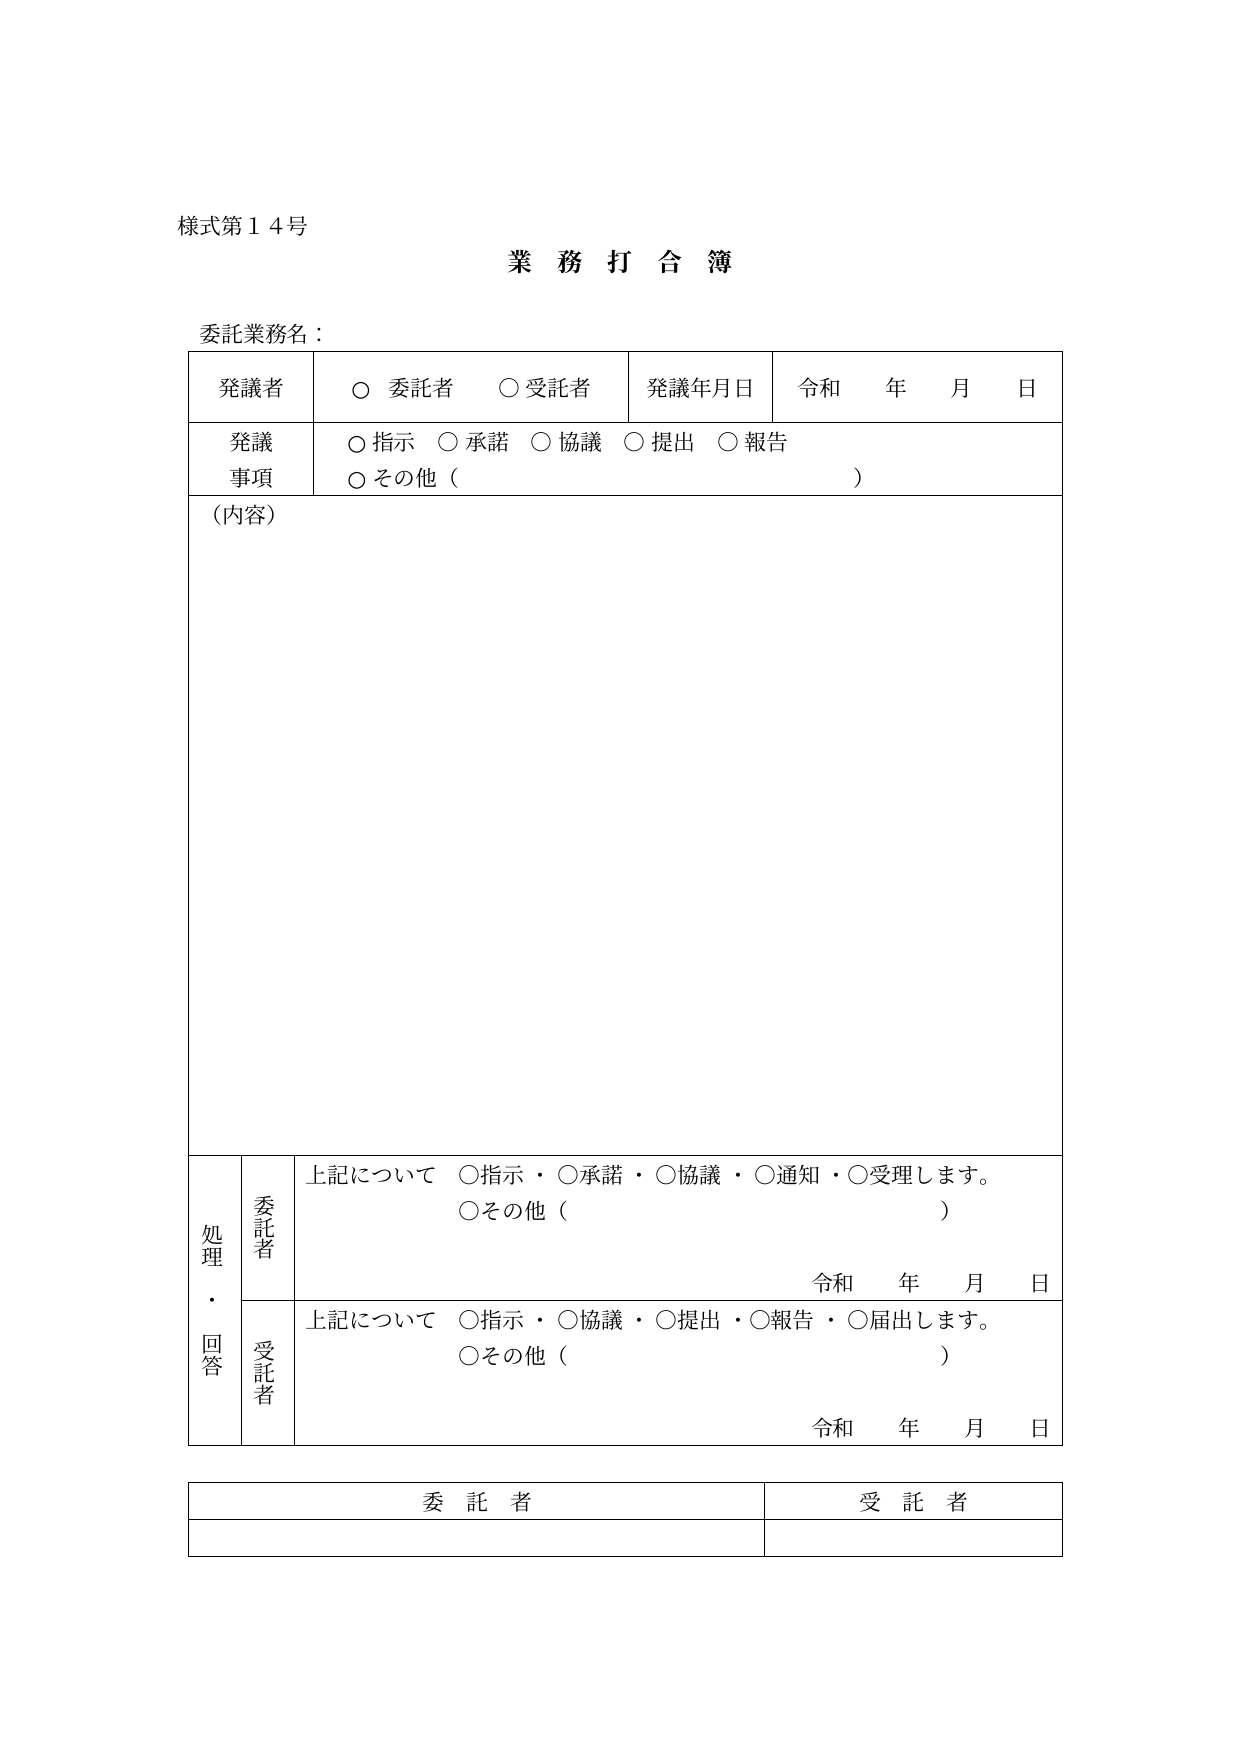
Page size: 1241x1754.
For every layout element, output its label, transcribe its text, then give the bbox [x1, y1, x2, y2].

table_cell （内容） [189, 496, 1062, 1154]
table_header 発議年月日 [629, 352, 772, 422]
table_cell 発議 事項 [189, 423, 313, 495]
table_cell 委託者 [242, 1156, 294, 1300]
text 委託業務名： [177, 315, 1063, 351]
table_cell 上記について ○指示 ・ ○承諾 ・ ○協議 ・ ○通知 ・○受理します。 ○その他（ ） 令和 年 月 日 [295, 1156, 1062, 1300]
table_cell [765, 1520, 1062, 1556]
table_header 委 託 者 [189, 1483, 764, 1519]
table_header 令和 年 月 日 [773, 352, 1062, 422]
table_cell [189, 1520, 764, 1556]
table_cell 上記について ○指示 ・ ○協議 ・ ○提出 ・○報告 ・ ○届出します。 ○その他（ ） 令和 年 月 日 [295, 1301, 1062, 1445]
table_header 発議者 [189, 352, 313, 422]
table_cell 処理 ・ 回答 [189, 1156, 241, 1445]
text 様式第１４号 [177, 207, 1063, 243]
text 業 務 打 合 簿 [177, 243, 1063, 279]
table_header 委託者 ○ 受託者 [314, 352, 628, 422]
table_cell 受託者 [242, 1301, 294, 1445]
table_cell ○ 指示 ○ 承諾 ○ 協議 ○ 提出 ○ 報告 ○ その他（ ） [314, 423, 1062, 495]
table_header 受 託 者 [765, 1483, 1062, 1519]
